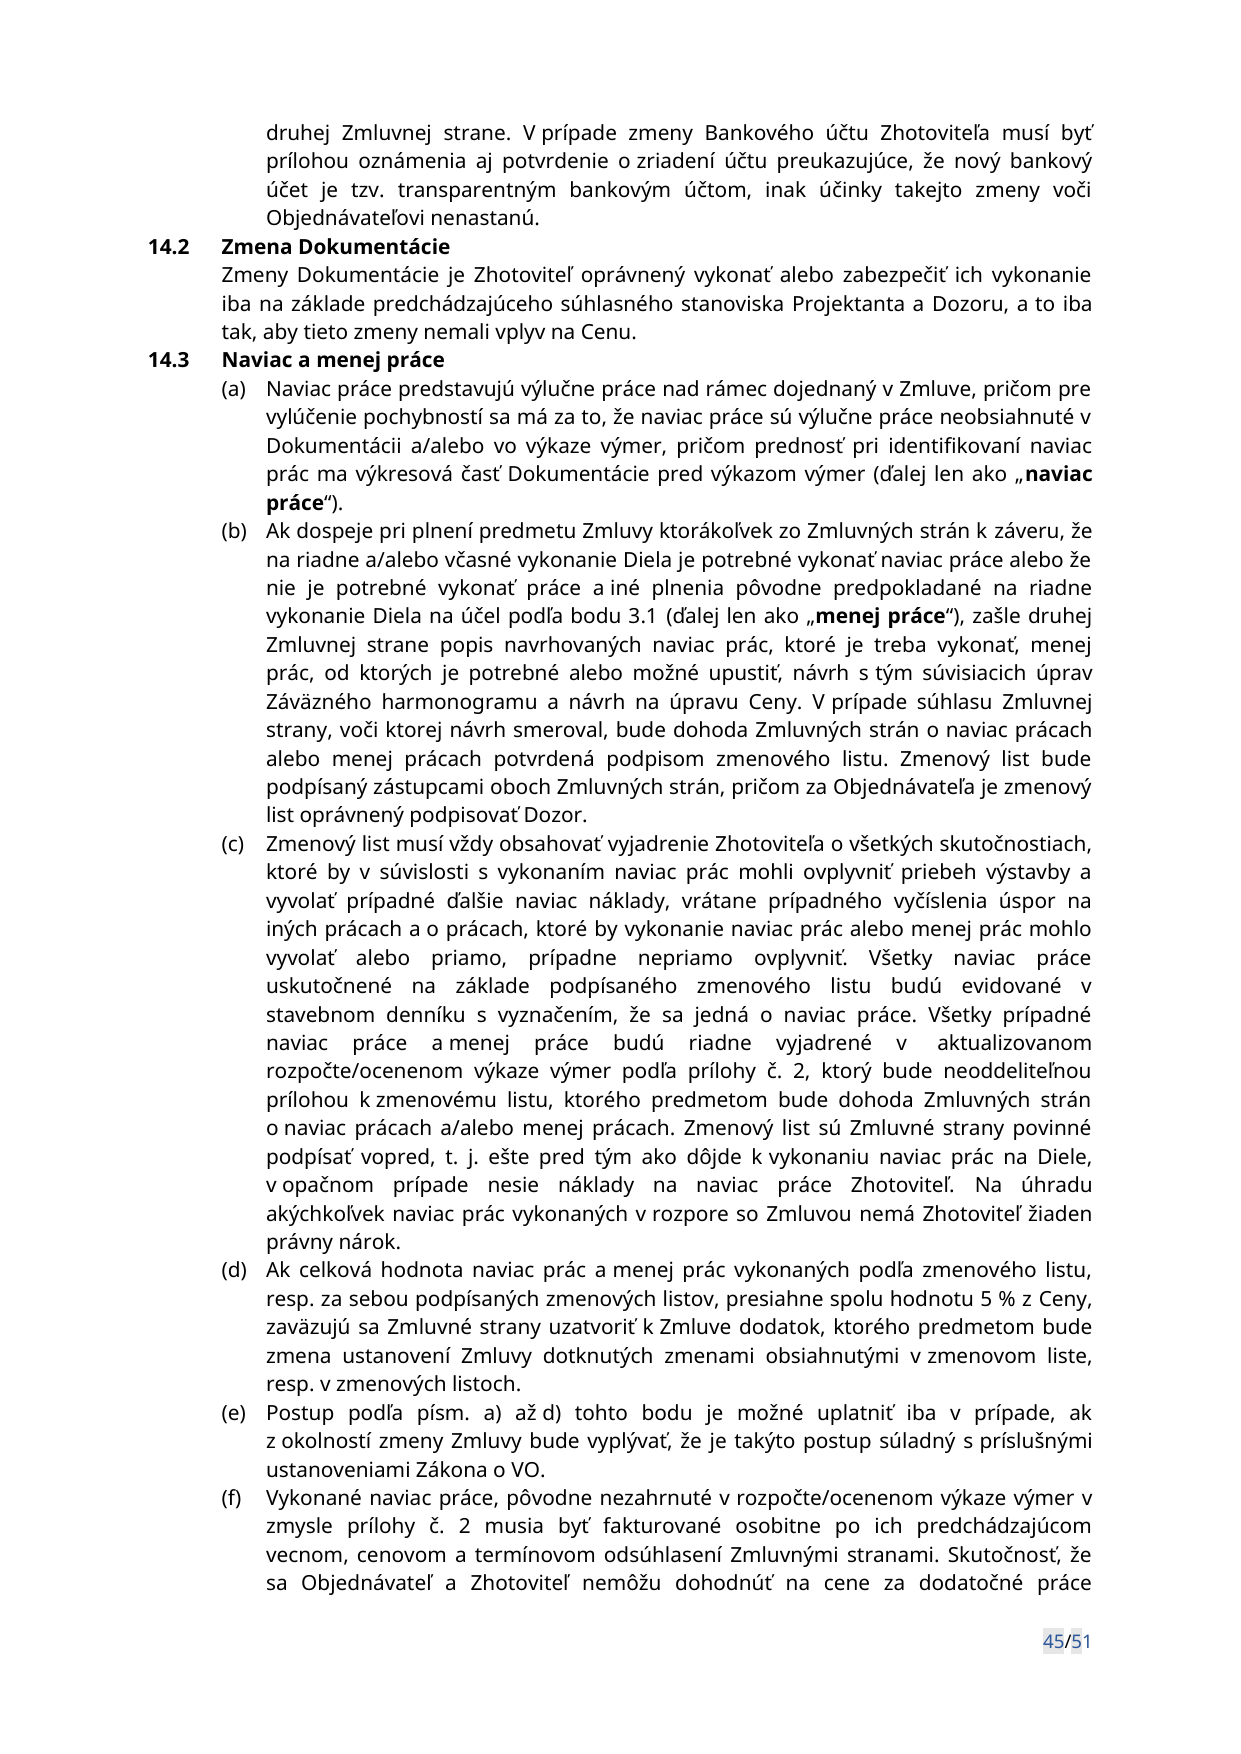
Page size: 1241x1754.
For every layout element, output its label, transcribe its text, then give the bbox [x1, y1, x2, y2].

text (e) Postup podľa písm. a) až d) tohto bodu je možné uplatniť iba v prípade, ak z okolností zmeny Zmluvy bude vyplývať, že je takýto postup súladný s príslušnými ustanoveniami Zákona o VO. [221, 1398, 1093, 1483]
text (b) Ak dospeje pri plnení predmetu Zmluvy ktorákoľvek zo Zmluvných strán k záveru, že na riadne a/alebo včasné vykonanie Diela je potrebné vykonať naviac práce alebo že nie je potrebné vykonať práce a iné plnenia pôvodne predpokladané na riadne vykonanie Diela na účel podľa bodu 3.1 (ďalej len ako „menej práce“), zašle druhej Zmluvnej strane popis navrhovaných naviac prác, ktoré je treba vykonať, menej prác, od ktorých je potrebné alebo možné upustiť, návrh s tým súvisiacich úprav Záväzného harmonogramu a návrh na úpravu Ceny. V prípade súhlasu Zmluvnej strany, voči ktorej návrh smeroval, bude dohoda Zmluvných strán o naviac prácach alebo menej prácach potvrdená podpisom zmenového listu. Zmenový list bude podpísaný zástupcami oboch Zmluvných strán, pričom za Objednávateľa je zmenový list oprávnený podpisovať Dozor. [221, 516, 1093, 829]
text (a) Naviac práce predstavujú výlučne práce nad rámec dojednaný v Zmluve, pričom pre vylúčenie pochybností sa má za to, že naviac práce sú výlučne práce neobsiahnuté v Dokumentácii a/alebo vo výkaze výmer, pričom prednosť pri identifikovaní naviac prác ma výkresová časť Dokumentácie pred výkazom výmer (ďalej len ako „naviac práce“). [221, 374, 1093, 516]
text 14.3 Naviac a menej práce [148, 346, 1093, 374]
text 14.2 Zmena Dokumentácie [148, 232, 1093, 260]
text Zmeny Dokumentácie je Zhotoviteľ oprávnený vykonať alebo zabezpečiť ich vykonanie iba na základe predchádzajúceho súhlasného stanoviska Projektanta a Dozoru, a to iba tak, aby tieto zmeny nemali vplyv na Cenu. [221, 260, 1093, 346]
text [221, 1483, 1093, 1597]
text (c) Zmenový list musí vždy obsahovať vyjadrenie Zhotoviteľa o všetkých skutočnostiach, ktoré by v súvislosti s vykonaním naviac prác mohli ovplyvniť priebeh výstavby a vyvolať prípadné ďalšie naviac náklady, vrátane prípadného vyčíslenia úspor na iných prácach a o prácach, ktoré by vykonanie naviac prác alebo menej prác mohlo vyvolať alebo priamo, prípadne nepriamo ovplyvniť. Všetky naviac práce uskutočnené na základe podpísaného zmenového listu budú evidované v stavebnom denníku s vyznačením, že sa jedná o naviac práce. Všetky prípadné naviac práce a menej práce budú riadne vyjadrené v aktualizovanom rozpočte/ocenenom výkaze výmer podľa prílohy č. 2, ktorý bude neoddeliteľnou prílohou k zmenovému listu, ktorého predmetom bude dohoda Zmluvných strán o naviac prácach a/alebo menej prácach. Zmenový list sú Zmluvné strany povinné podpísať vopred, t. j. ešte pred tým ako dôjde k vykonaniu naviac prác na Diele, v opačnom prípade nesie náklady na naviac práce Zhotoviteľ. Na úhradu akýchkoľvek naviac prác vykonaných v rozpore so Zmluvou nemá Zhotoviteľ žiaden právny nárok. [221, 829, 1093, 1256]
text (d) Ak celková hodnota naviac prác a menej prác vykonaných podľa zmenového listu, resp. za sebou podpísaných zmenových listov, presiahne spolu hodnotu 5 % z Ceny, zaväzujú sa Zmluvné strany uzatvoriť k Zmluve dodatok, ktorého predmetom bude zmena ustanovení Zmluvy dotknutých zmenami obsiahnutými v zmenovom liste, resp. v zmenových listoch. [221, 1256, 1093, 1398]
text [221, 118, 1093, 232]
